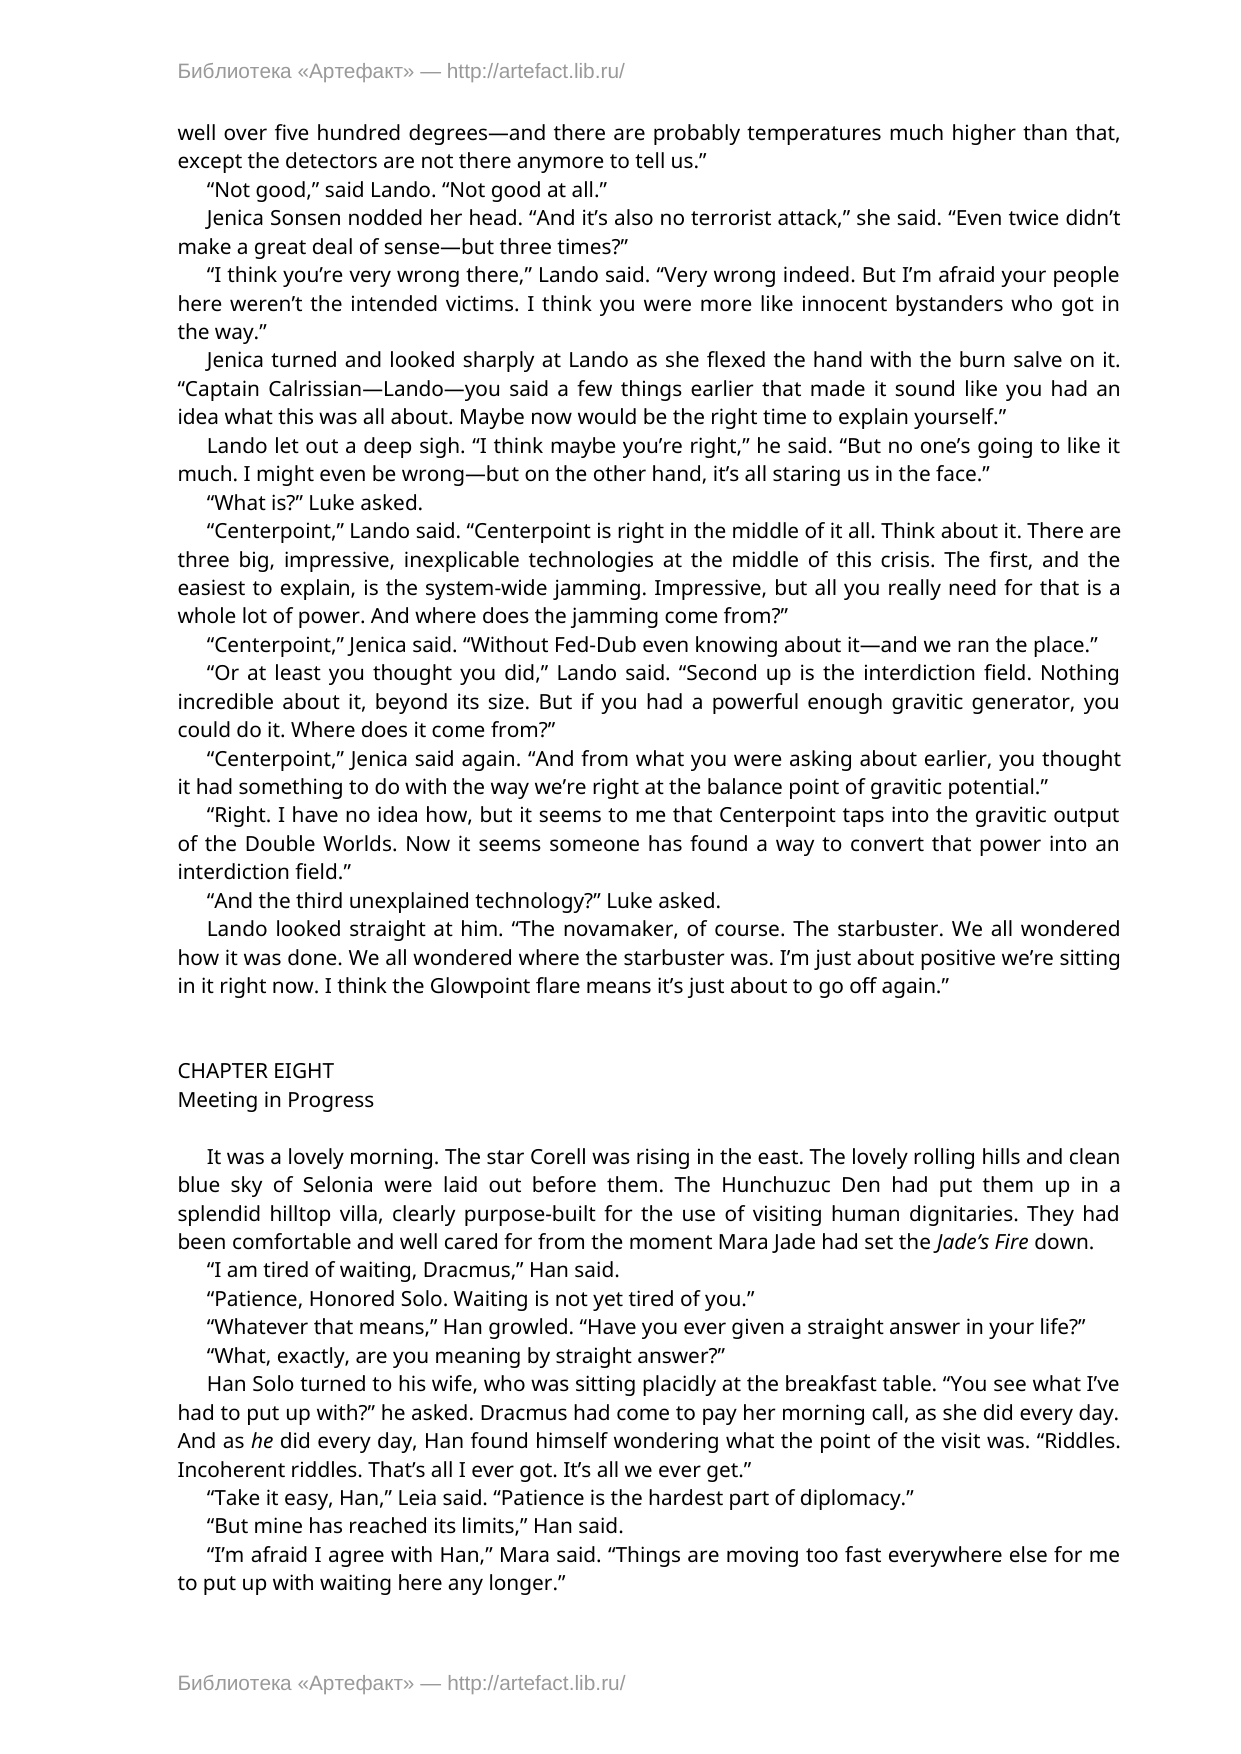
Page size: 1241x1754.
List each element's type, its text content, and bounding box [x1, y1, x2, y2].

text Jenica Sonsen nodded her head. “And it’s also no terrorist attack,” she said. “Even twice didn’t make a great deal of sense—but three times?” [177, 203, 1122, 260]
text “Not good,” said Lando. “Not good at all.” [177, 175, 1122, 203]
text “Patience, Honored Solo. Waiting is not yet tired of you.” [177, 1284, 1122, 1312]
text Han Solo turned to his wife, who was sitting placidly at the breakfast table. “You see what I’ve had to put up with?” he asked. Dracmus had come to pay her morning call, as she did every day. And as he did every day, Han found himself wondering what the point of the visit was. “Riddles. Incoherent riddles. That’s all I ever got. It’s all we ever get.” [177, 1369, 1122, 1483]
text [177, 118, 1122, 175]
text Meeting in Progress [177, 1085, 1122, 1113]
text “But mine has reached its limits,” Han said. [177, 1512, 1122, 1540]
text “What, exactly, are you meaning by straight answer?” [177, 1341, 1122, 1369]
text “I am tired of waiting, Dracmus,” Han said. [177, 1256, 1122, 1284]
subtitle CHAPTER EIGHT [177, 1057, 1122, 1085]
text “Right. I have no idea how, but it seems to me that Centerpoint taps into the gravitic output of the Double Worlds. Now it seems someone has found a way to convert that power into an interdiction field.” [177, 801, 1122, 886]
text “Or at least you thought you did,” Lando said. “Second up is the interdiction field. Nothing incredible about it, beyond its size. But if you had a powerful enough gravitic generator, you could do it. Where does it come from?” [177, 658, 1122, 744]
text Lando looked straight at him. “The novamaker, of course. The starbuster. We all wondered how it was done. We all wondered where the starbuster was. I’m just about positive we’re sitting in it right now. I think the Glowpoint flare means it’s just about to go off again.” [177, 914, 1122, 1000]
text “Take it easy, Han,” Leia said. “Patience is the hardest part of diplomacy.” [177, 1483, 1122, 1512]
text “I’m afraid I agree with Han,” Mara said. “Things are moving too fast everywhere else for me to put up with waiting here any longer.” [177, 1540, 1122, 1597]
text “Whatever that means,” Han growled. “Have you ever given a straight answer in your life?” [177, 1312, 1122, 1341]
text “Centerpoint,” Jenica said. “Without Fed-Dub even knowing about it—and we ran the place.” [177, 630, 1122, 658]
text “What is?” Luke asked. [177, 488, 1122, 516]
text “Centerpoint,” Jenica said again. “And from what you were asking about earlier, you thought it had something to do with the way we’re right at the balance point of gravitic potential.” [177, 744, 1122, 801]
text Lando let out a deep sigh. “I think maybe you’re right,” he said. “But no one’s going to like it much. I might even be wrong—but on the other hand, it’s all staring us in the face.” [177, 431, 1122, 488]
text It was a lovely morning. The star Corell was rising in the east. The lovely rolling hills and clean blue sky of Selonia were laid out before them. The Hunchuzuc Den had put them up in a splendid hilltop villa, clearly purpose-built for the use of visiting human dignitaries. They had been comfortable and well cared for from the moment Mara Jade had set the Jade’s Fire down. [177, 1142, 1122, 1256]
text “And the third unexplained technology?” Luke asked. [177, 886, 1122, 914]
text “I think you’re very wrong there,” Lando said. “Very wrong indeed. But I’m afraid your people here weren’t the intended victims. I think you were more like innocent bystanders who got in the way.” [177, 260, 1122, 346]
text “Centerpoint,” Lando said. “Centerpoint is right in the middle of it all. Think about it. There are three big, impressive, inexplicable technologies at the middle of this crisis. The first, and the easiest to explain, is the system-wide jamming. Impressive, but all you really need for that is a whole lot of power. And where does the jamming come from?” [177, 516, 1122, 630]
text Jenica turned and looked sharply at Lando as she flexed the hand with the burn salve on it. “Captain Calrissian—Lando—you said a few things earlier that made it sound like you had an idea what this was all about. Maybe now would be the right time to explain yourself.” [177, 346, 1122, 431]
